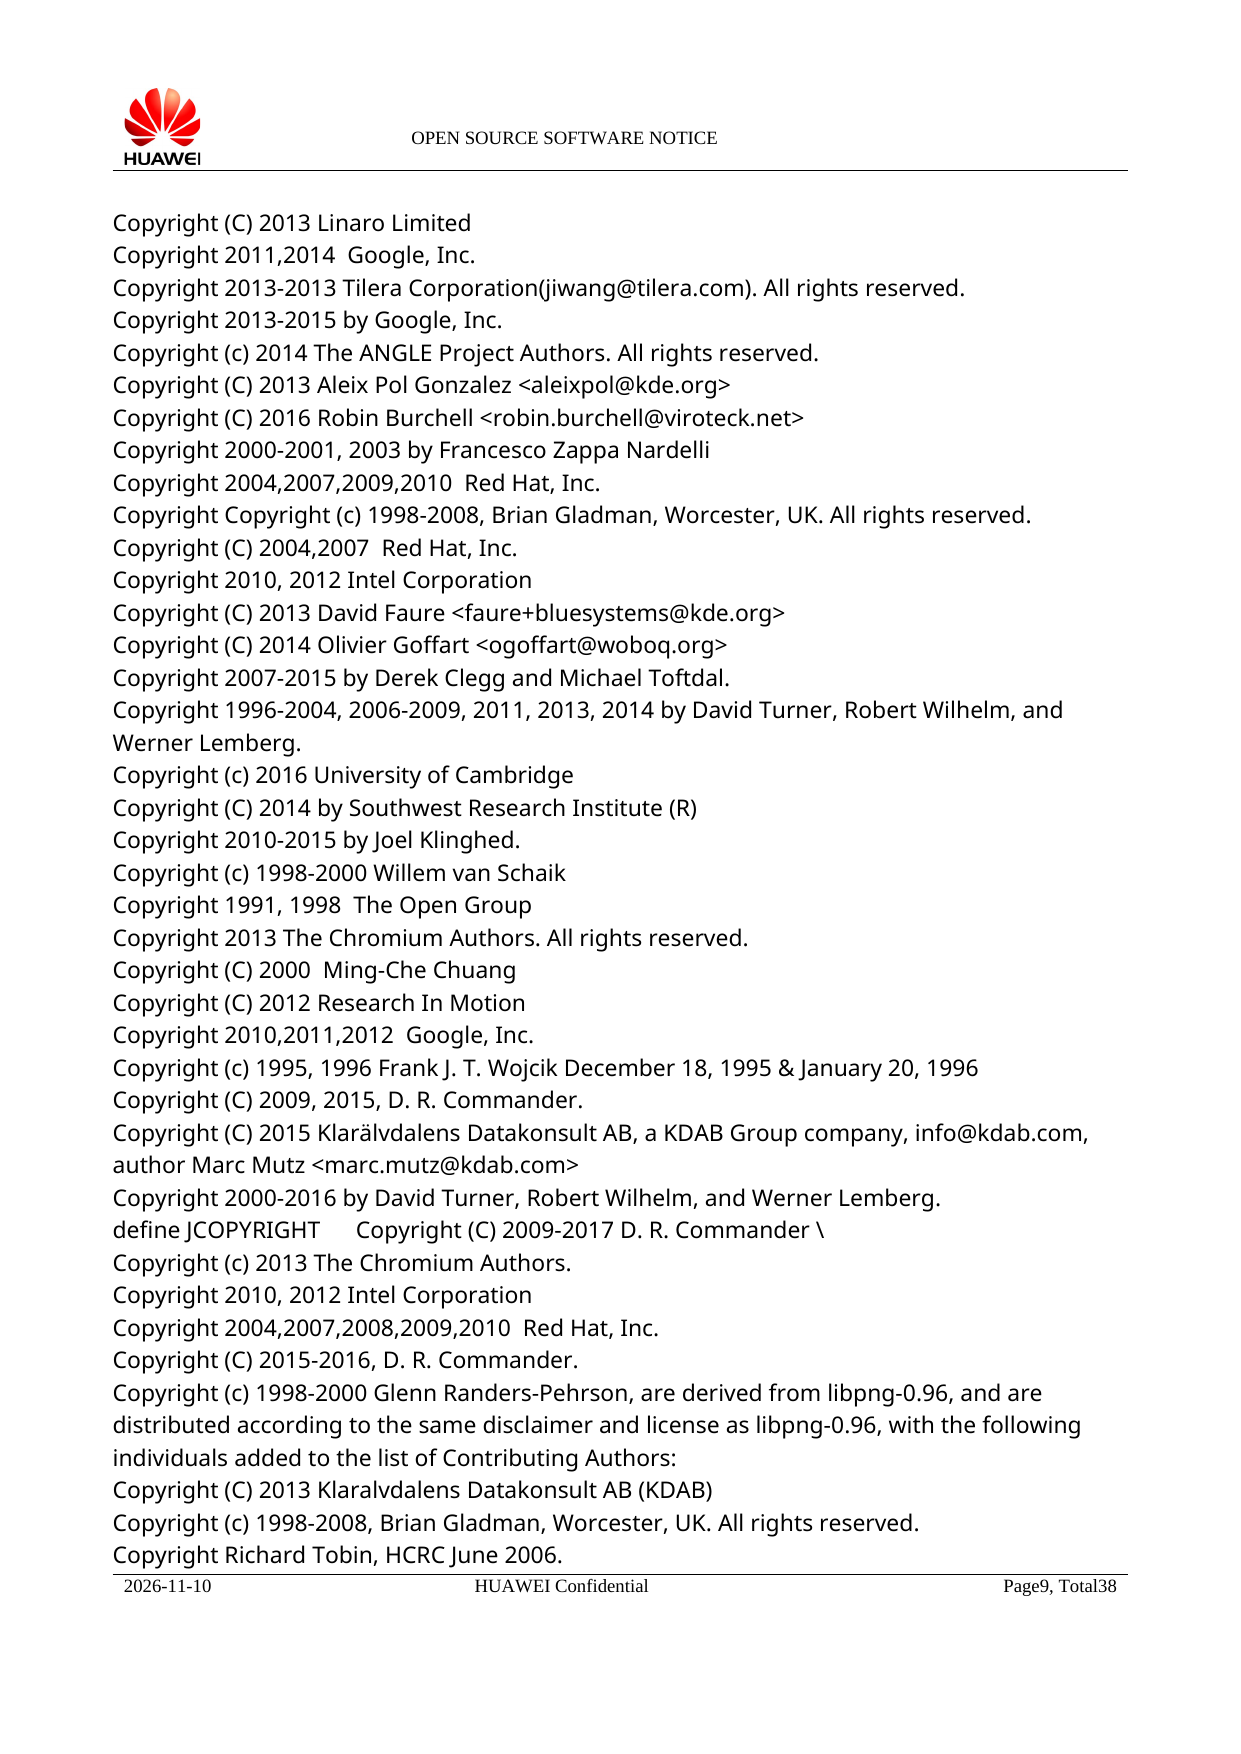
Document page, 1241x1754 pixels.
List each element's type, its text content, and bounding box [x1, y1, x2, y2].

picture [124, 88, 201, 165]
